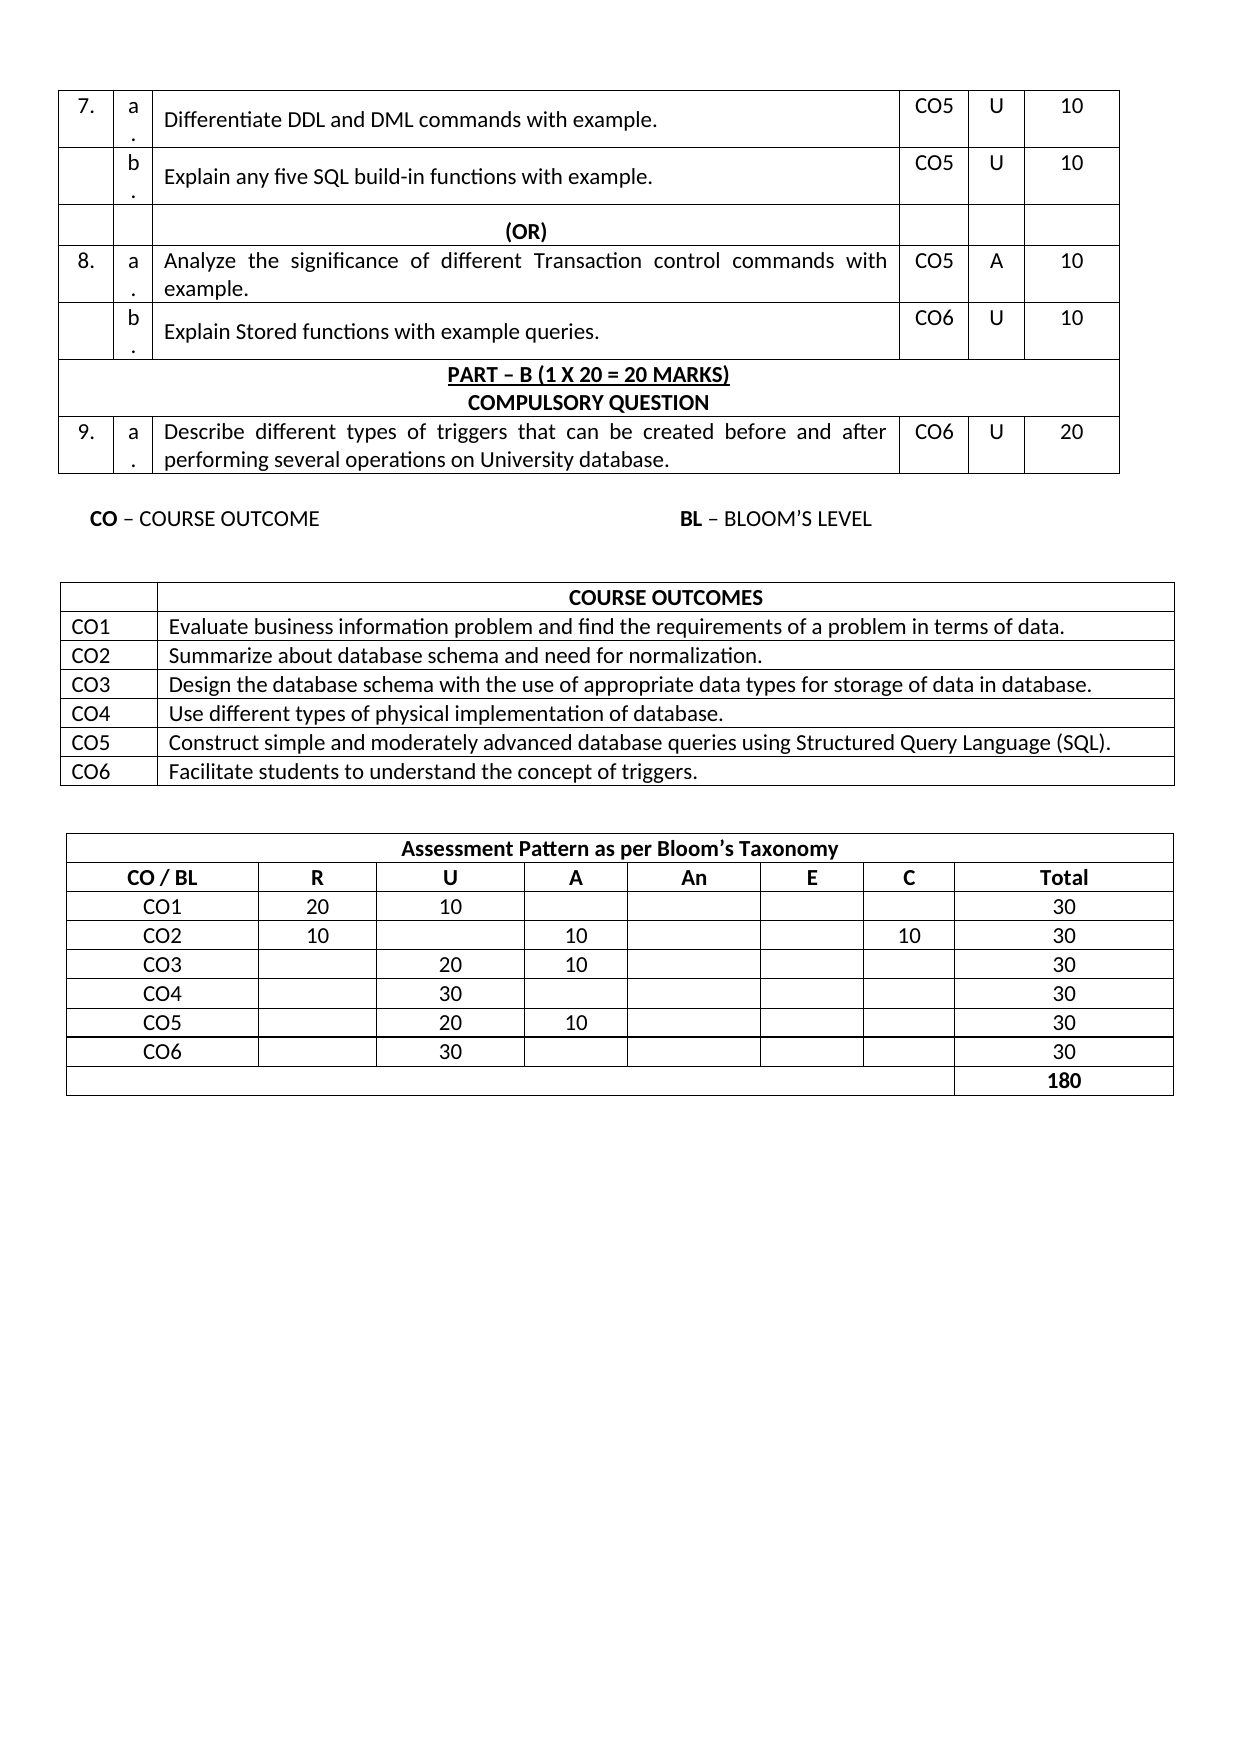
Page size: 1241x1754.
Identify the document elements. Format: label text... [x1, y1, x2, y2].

table_cell [67, 1067, 954, 1094]
table_cell [628, 892, 760, 920]
table_header COURSE OUTCOMES [158, 583, 1174, 611]
table_cell Design the database schema with the use of appropriate data types for storage of data in database. [158, 670, 1174, 698]
table_cell [864, 979, 954, 1007]
table_cell Analyze the significance of different Transaction control commands with example. [153, 246, 899, 302]
table_cell CO6 [900, 303, 968, 359]
table_cell Differentiate DDL and DML commands with example. [153, 91, 899, 147]
table_cell CO4 [67, 979, 258, 1007]
table_cell R [259, 863, 376, 891]
table_cell [525, 1038, 627, 1066]
table_cell 30 [955, 892, 1173, 920]
table_cell CO2 [67, 921, 258, 949]
table_cell CO4 [61, 699, 157, 727]
table_cell A [525, 863, 627, 891]
table_cell [864, 950, 954, 978]
table_cell C [864, 863, 954, 891]
table_cell 180 [955, 1067, 1173, 1094]
table_cell [969, 205, 1024, 245]
table_cell CO / BL [67, 863, 258, 891]
table_cell CO5 [61, 728, 157, 756]
table_cell [628, 921, 760, 949]
table_cell [900, 205, 968, 245]
table_cell U [377, 863, 524, 891]
table_cell Facilitate students to understand the concept of triggers. [158, 757, 1174, 785]
table_cell 20 [377, 950, 524, 978]
table_cell [761, 921, 863, 949]
table_cell CO6 [67, 1038, 258, 1066]
table_cell U [969, 303, 1024, 359]
table_cell [628, 1009, 760, 1036]
table_cell [761, 1009, 863, 1036]
table_cell [259, 1038, 376, 1066]
table_cell (OR) [153, 205, 899, 245]
table_cell 30 [955, 1038, 1173, 1066]
table_cell [761, 950, 863, 978]
table_cell Total [955, 863, 1173, 891]
table_cell 8. [59, 246, 113, 302]
table_cell Describe different types of triggers that can be created before and after performing several operations on University database. [153, 417, 899, 473]
table_cell [761, 979, 863, 1007]
table_cell [761, 892, 863, 920]
table_cell CO2 [61, 641, 157, 669]
table_cell 30 [377, 1038, 524, 1066]
table_cell 10 [1025, 303, 1119, 359]
table_cell CO1 [61, 612, 157, 640]
table_cell Use different types of physical implementation of database. [158, 699, 1174, 727]
table_cell Summarize about database schema and need for normalization. [158, 641, 1174, 669]
table_cell [628, 950, 760, 978]
table_cell U [969, 148, 1024, 204]
table_cell Explain Stored functions with example queries. [153, 303, 899, 359]
table_cell CO5 [900, 148, 968, 204]
table_cell CO3 [61, 670, 157, 698]
table_cell E [761, 863, 863, 891]
table_cell [761, 1038, 863, 1066]
table_cell 10 [525, 1009, 627, 1036]
table_cell 10 [864, 921, 954, 949]
table_cell [114, 205, 152, 245]
table_cell A [969, 246, 1024, 302]
table_cell 30 [955, 950, 1173, 978]
table_cell a. [114, 91, 152, 147]
table_cell Construct simple and moderately advanced database queries using Structured Query Language (SQL). [158, 728, 1174, 756]
table_cell [59, 205, 113, 245]
text CO – COURSE OUTCOME BL – BLOOM’S LEVEL [90, 504, 1150, 533]
table_cell 7. [59, 91, 113, 147]
table_cell [864, 1009, 954, 1036]
table_cell CO5 [900, 91, 968, 147]
table_cell [525, 979, 627, 1007]
table_cell CO6 [900, 417, 968, 473]
table_cell 30 [955, 921, 1173, 949]
table_cell 20 [377, 1009, 524, 1036]
table_cell CO5 [900, 246, 968, 302]
table_cell 10 [1025, 246, 1119, 302]
table_cell 20 [1025, 417, 1119, 473]
table_cell [1025, 205, 1119, 245]
table_cell 20 [259, 892, 376, 920]
table_cell 30 [955, 979, 1173, 1007]
table_cell [377, 921, 524, 949]
table_cell An [628, 863, 760, 891]
table_cell 10 [525, 921, 627, 949]
table_cell [59, 303, 113, 359]
table_cell CO5 [67, 1009, 258, 1036]
table_cell 10 [1025, 148, 1119, 204]
table_cell CO3 [67, 950, 258, 978]
table_header Assessment Pattern as per Bloom’s Taxonomy [67, 834, 1173, 862]
table_cell Explain any five SQL build-in functions with example. [153, 148, 899, 204]
table_cell 10 [259, 921, 376, 949]
table_cell [259, 1009, 376, 1036]
table_cell [628, 979, 760, 1007]
table_cell [259, 979, 376, 1007]
table_cell U [969, 417, 1024, 473]
table_cell 10 [525, 950, 627, 978]
table_cell 10 [1025, 91, 1119, 147]
table_cell 9. [59, 417, 113, 473]
table_cell Evaluate business information problem and find the requirements of a problem in terms of data. [158, 612, 1174, 640]
table_cell [864, 892, 954, 920]
table_cell [259, 950, 376, 978]
table_cell 10 [377, 892, 524, 920]
table_cell [525, 892, 627, 920]
table_cell 30 [377, 979, 524, 1007]
table_cell [59, 148, 113, 204]
table_cell a. [114, 246, 152, 302]
table_cell 30 [955, 1009, 1173, 1036]
table_cell CO1 [67, 892, 258, 920]
table_cell a. [114, 417, 152, 473]
table_cell [864, 1038, 954, 1066]
table_cell CO6 [61, 757, 157, 785]
table_cell b. [114, 303, 152, 359]
table_header [61, 583, 157, 611]
table_cell PART – B (1 X 20 = 20 MARKS) COMPULSORY QUESTION [59, 360, 1119, 416]
table_cell b. [114, 148, 152, 204]
table_cell U [969, 91, 1024, 147]
table_cell [628, 1038, 760, 1066]
